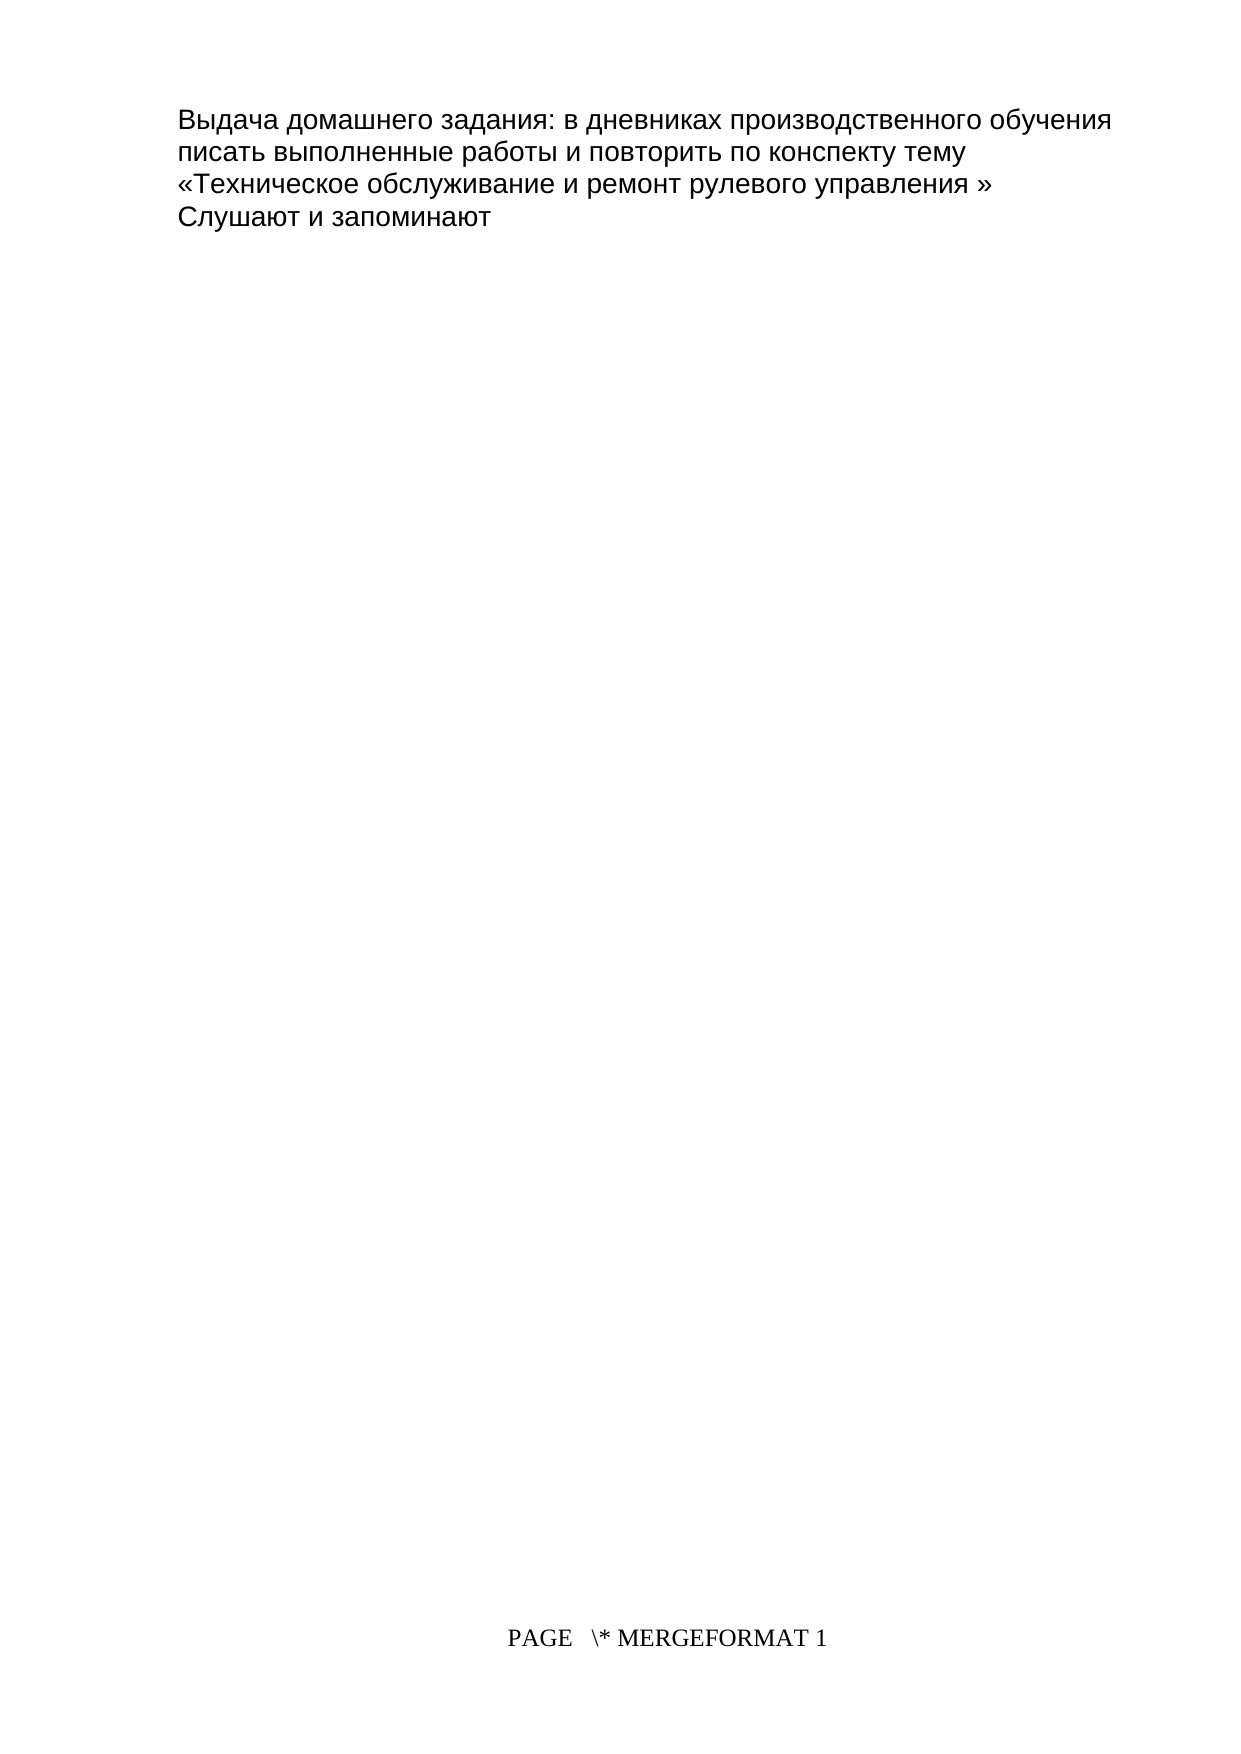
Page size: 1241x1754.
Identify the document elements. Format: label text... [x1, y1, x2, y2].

text Слушают и запоминают [177, 200, 1152, 232]
text Выдача домашнего задания: в дневниках производственного обучения писать выполненные работы и повторить по конспекту тему «Техническое обслуживание и ремонт рулевого управления » [177, 103, 1152, 200]
